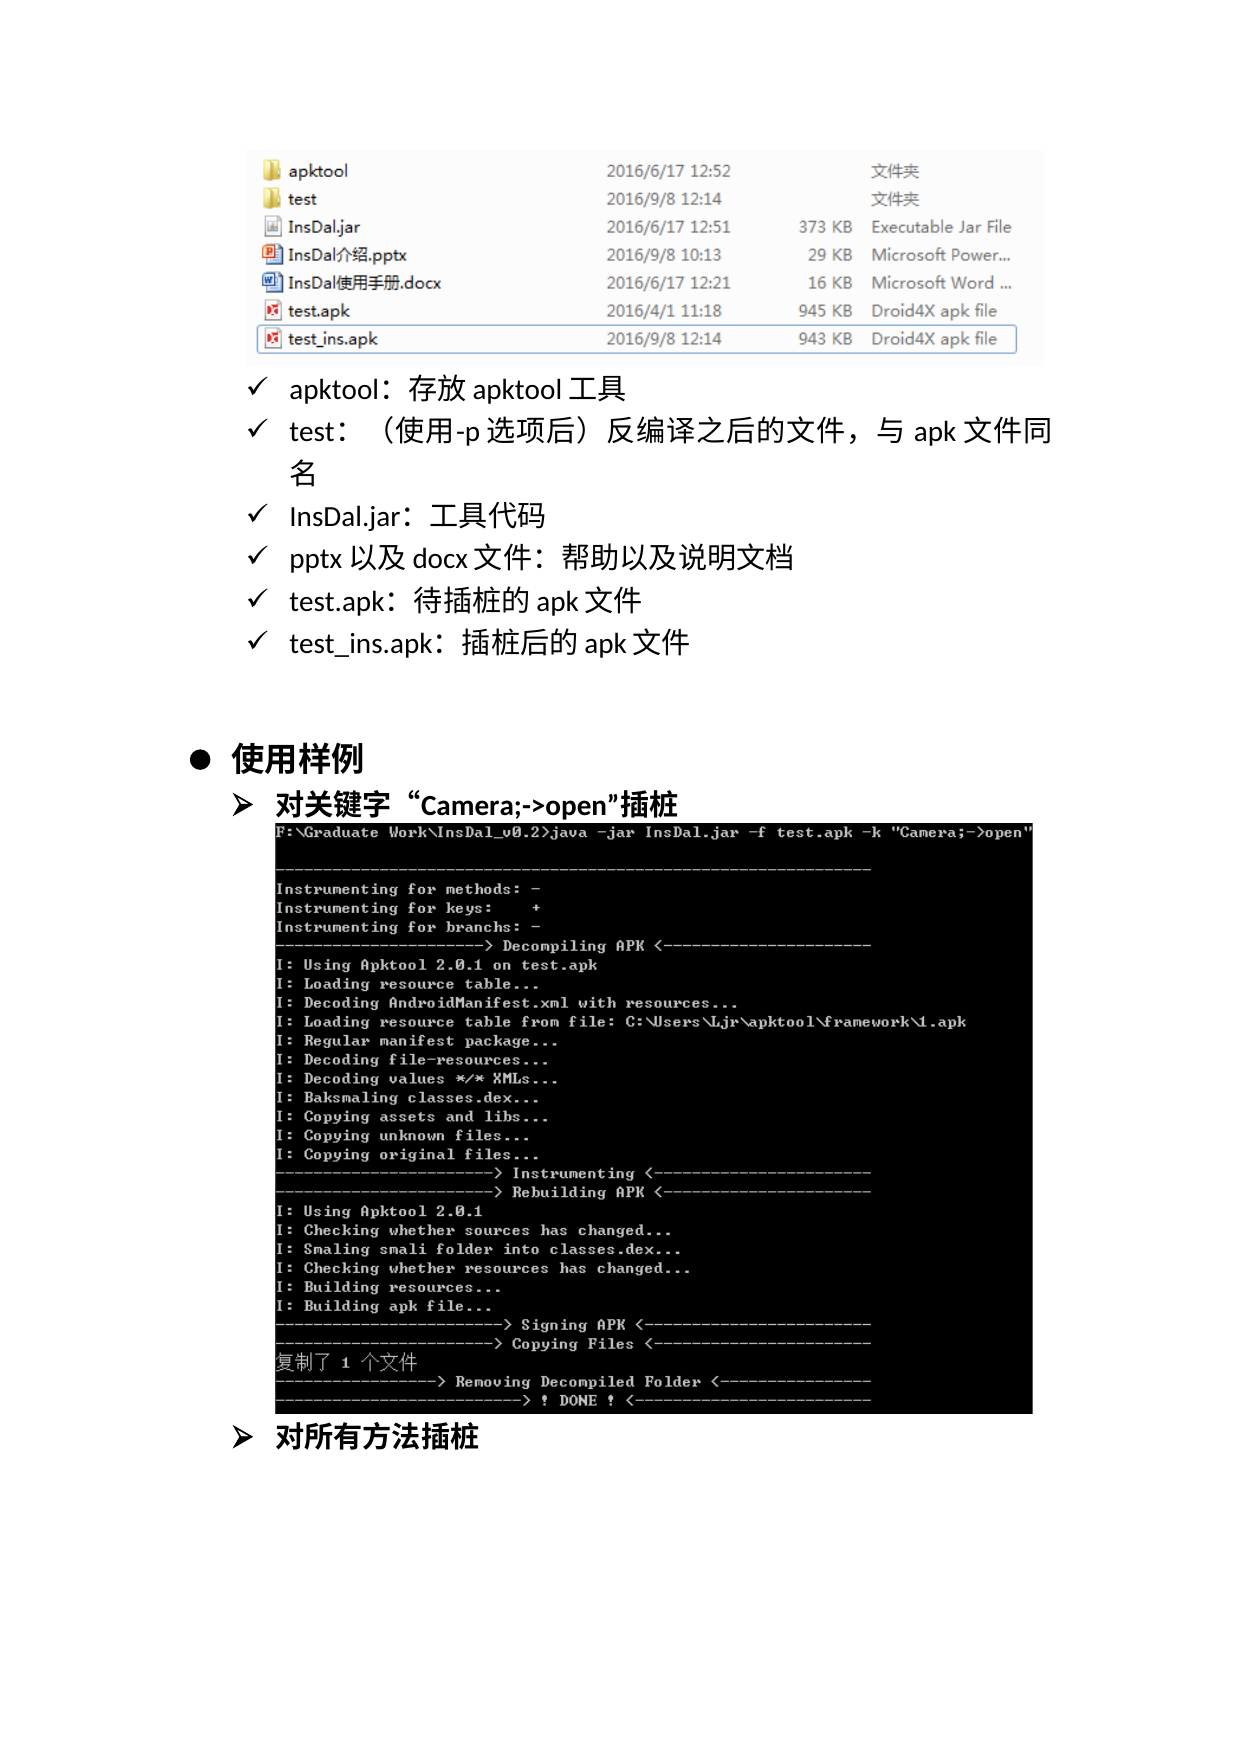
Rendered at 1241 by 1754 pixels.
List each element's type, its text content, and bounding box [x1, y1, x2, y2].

list apktool：存放apktool工具 [245, 366, 1053, 408]
list InsDal.jar：工具代码 [245, 492, 1053, 535]
picture [275, 823, 1033, 1414]
list 对关键字“Camera;->open”插桩 [231, 781, 1053, 823]
list test_ins.apk：插桩后的apk文件 [245, 619, 1053, 662]
list pptx以及docx文件：帮助以及说明文档 [245, 535, 1053, 577]
list test.apk：待插桩的apk文件 [245, 577, 1053, 619]
list 使用样例 [187, 733, 1053, 781]
picture [245, 150, 1045, 366]
list test：（使用-p选项后）反编译之后的文件，与apk文件同名 [245, 408, 1053, 492]
list 对所有方法插桩 [231, 1413, 1053, 1456]
